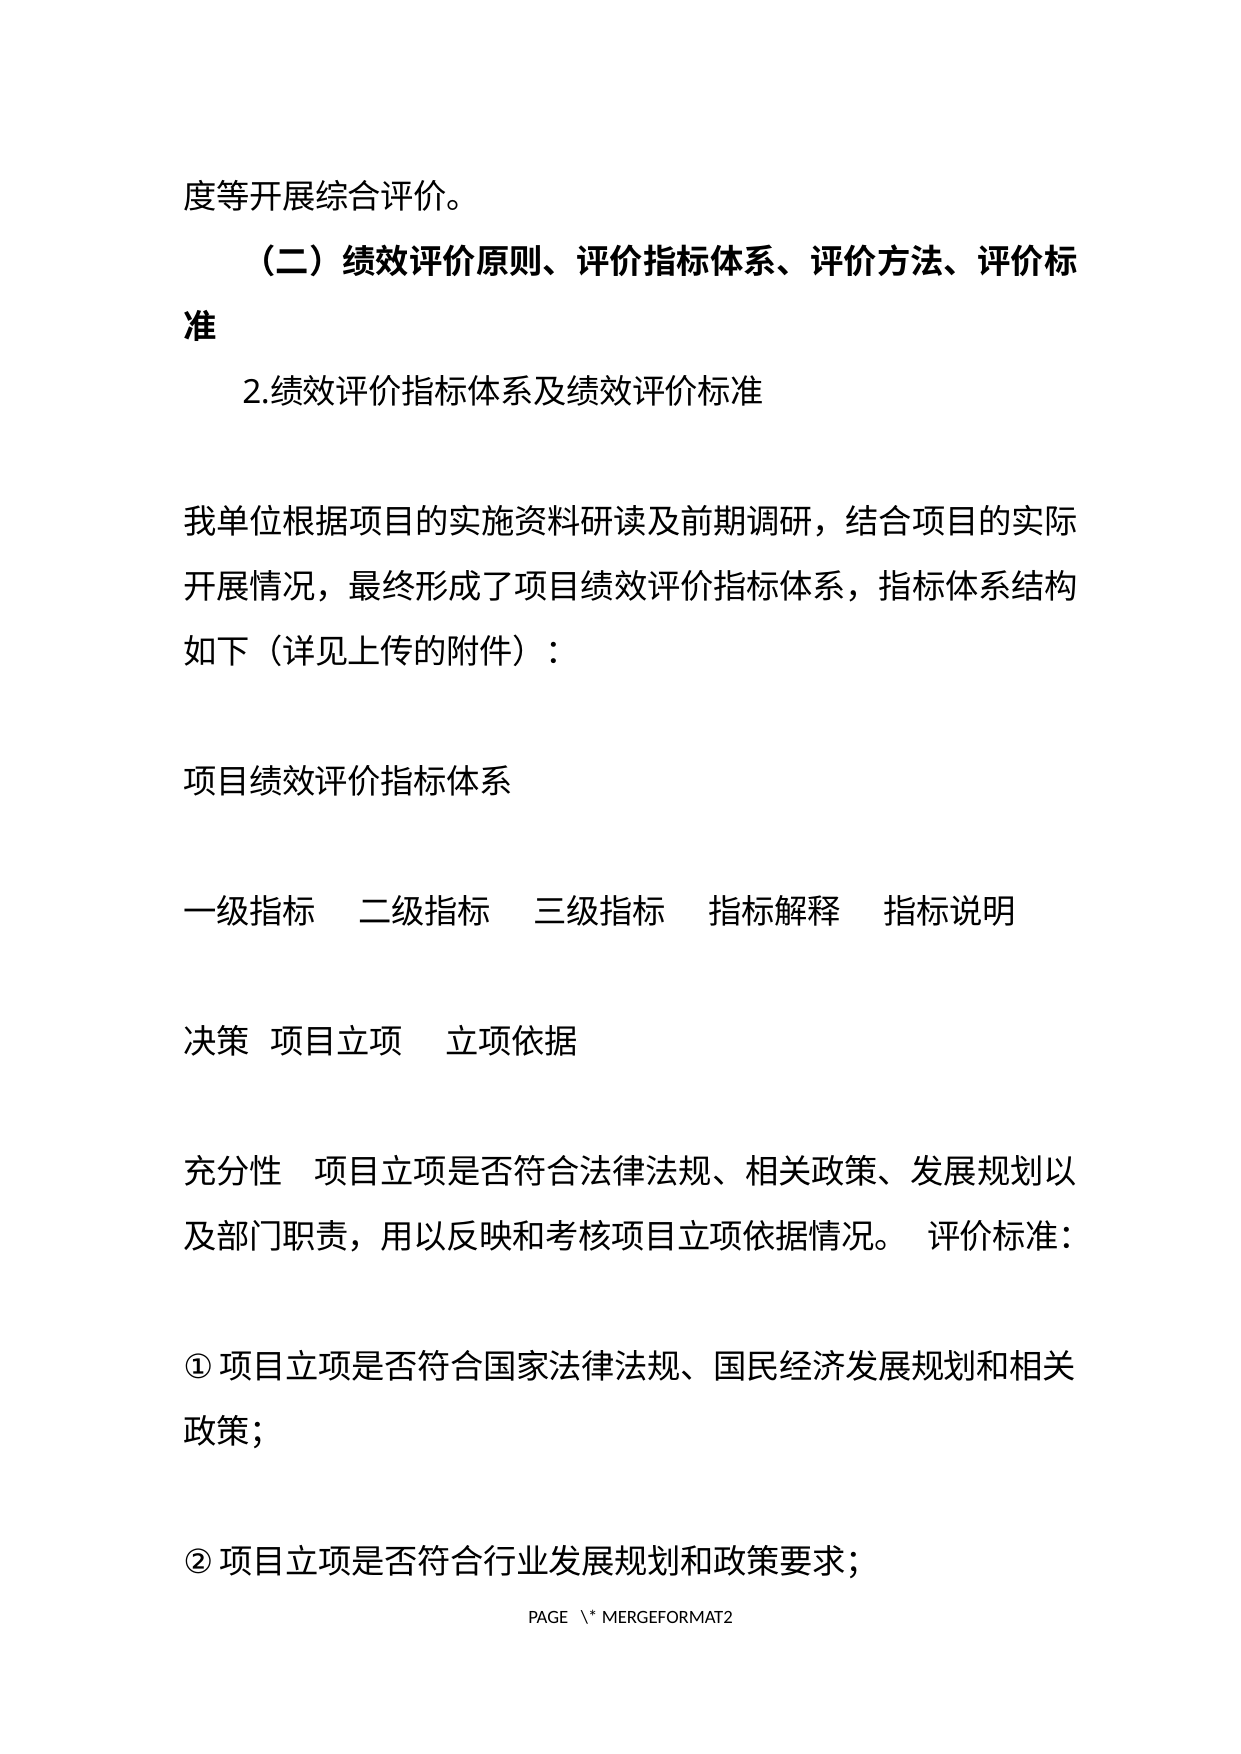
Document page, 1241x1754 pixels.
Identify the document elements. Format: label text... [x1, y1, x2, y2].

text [183, 357, 1078, 1592]
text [183, 162, 1078, 227]
text （二）绩效评价原则、评价指标体系、评价方法、评价标准 [183, 227, 1078, 357]
